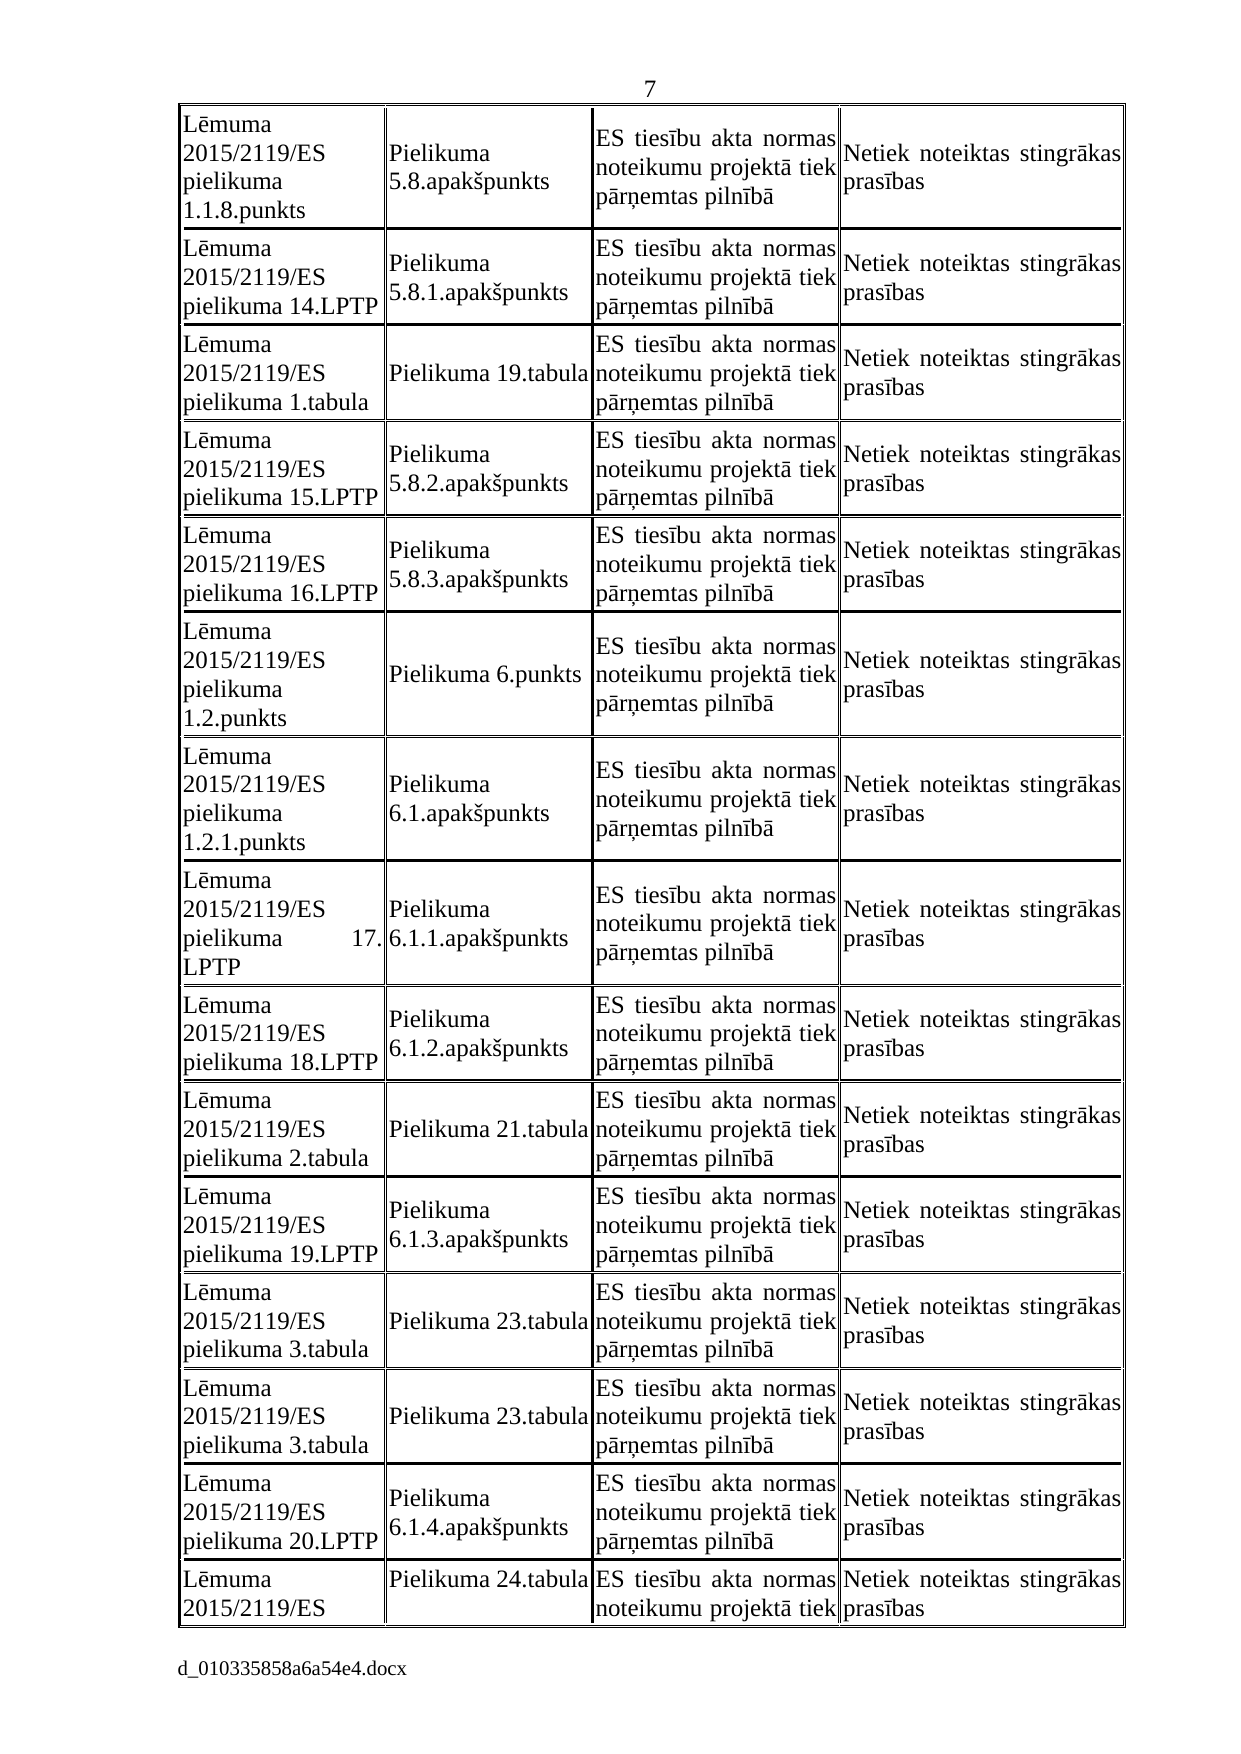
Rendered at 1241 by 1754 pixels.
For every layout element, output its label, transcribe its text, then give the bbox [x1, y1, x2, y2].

table_cell ES tiesību akta normas noteikumu projektā tiek pārņemtas pilnībā [594, 862, 838, 983]
table_cell Netiek noteiktas stingrākas prasības [840, 1271, 1124, 1366]
table_cell Pielikuma 6.1.4.apakšpunkts [387, 1465, 591, 1558]
table_cell Netiek noteiktas stingrākas prasības [841, 227, 1123, 323]
table_cell ES tiesību akta normas noteikumu projektā tiek pārņemtas pilnībā [594, 1370, 838, 1462]
table_cell Pielikuma 23.tabula [387, 1370, 591, 1462]
table_cell ES tiesību akta normas noteikumu projektā tiek pārņemtas pilnībā [594, 1274, 838, 1366]
table_cell Lēmuma 2015/2119/ES pielikuma 2.tabula [181, 1079, 384, 1175]
table_cell Lēmuma 2015/2119/ES pielikuma 17. LPTP [181, 859, 384, 983]
table_cell Pielikuma 24.tabula [386, 1561, 592, 1625]
table_cell ES tiesību akta normas noteikumu projektā tiek pārņemtas pilnībā [594, 326, 838, 418]
table_cell Pielikuma 23.tabula [387, 1274, 591, 1366]
table_cell Lēmuma 2015/2119/ES pielikuma 18.LPTP [181, 984, 384, 1079]
table_cell Netiek noteiktas stingrākas prasības [841, 610, 1123, 734]
table_cell ES tiesību akta normas noteikumu projektā tiek pārņemtas pilnībā [594, 518, 838, 610]
table_cell Pielikuma 21.tabula [387, 1083, 591, 1175]
table_cell Lēmuma 2015/2119/ES pielikuma 3.tabula [180, 1271, 386, 1366]
table_cell Pielikuma 6.punkts [387, 613, 591, 734]
table_cell ES tiesību akta normas noteikumu projektā tiek pārņemtas pilnībā [594, 987, 838, 1079]
table_cell ES tiesību akta normas noteikumu projektā tiek pārņemtas pilnībā [594, 1083, 838, 1175]
table_cell Netiek noteiktas stingrākas prasības [841, 1079, 1123, 1175]
table_cell Lēmuma 2015/2119/ES pielikuma 3.tabula [181, 1366, 384, 1462]
table_cell Lēmuma 2015/2119/ES pielikuma 1.2.1.punkts [181, 735, 384, 859]
table_cell Lēmuma 2015/2119/ES pielikuma 1.1.8.punkts [181, 106, 386, 227]
table_cell ES tiesību akta normas noteikumu projektā tiek pārņemtas pilnībā [594, 613, 838, 734]
table_cell Pielikuma 6.1.apakšpunkts [387, 738, 591, 859]
table_cell Pielikuma 5.8.apakšpunkts [386, 106, 592, 227]
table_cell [592, 1561, 840, 1625]
table_cell ES tiesību akta normas noteikumu projektā tiek pārņemtas pilnībā [594, 230, 838, 323]
table_cell Lēmuma 2015/2119/ES pielikuma 14.LPTP [181, 227, 384, 323]
table_cell Lēmuma 2015/2119/ES pielikuma 1.2.punkts [181, 610, 384, 734]
table_cell Pielikuma 6.1.3.apakšpunkts [387, 1178, 591, 1271]
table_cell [180, 1558, 386, 1625]
table_cell Pielikuma 5.8.2.apakšpunkts [387, 422, 591, 514]
table_cell Netiek noteiktas stingrākas prasības [841, 859, 1123, 983]
table_cell Netiek noteiktas stingrākas prasības [841, 323, 1124, 418]
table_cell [840, 106, 1123, 227]
table_cell ES tiesību akta normas noteikumu projektā tiek pārņemtas pilnībā [594, 1178, 838, 1271]
table_cell Lēmuma 2015/2119/ES pielikuma 15.LPTP [181, 419, 384, 514]
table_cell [592, 106, 840, 227]
table_cell Netiek noteiktas stingrākas prasības [841, 1366, 1123, 1462]
table_cell Lēmuma 2015/2119/ES pielikuma 16.LPTP [181, 514, 384, 610]
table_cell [840, 1558, 1124, 1625]
table_cell Pielikuma 5.8.3.apakšpunkts [387, 518, 591, 610]
table_cell Netiek noteiktas stingrākas prasības [841, 735, 1123, 859]
table_cell Lēmuma 2015/2119/ES pielikuma 19.LPTP [181, 1175, 384, 1271]
table_cell Pielikuma 6.1.1.apakšpunkts [387, 862, 591, 983]
table_cell ES tiesību akta normas noteikumu projektā tiek pārņemtas pilnībā [594, 422, 838, 514]
table_cell ES tiesību akta normas noteikumu projektā tiek pārņemtas pilnībā [594, 738, 838, 859]
table_cell Netiek noteiktas stingrākas prasības [841, 1462, 1123, 1558]
table_cell Pielikuma 6.1.2.apakšpunkts [387, 987, 591, 1079]
table_cell Lēmuma 2015/2119/ES pielikuma 20.LPTP [181, 1462, 384, 1558]
table_cell Lēmuma 2015/2119/ES pielikuma 1.tabula [180, 323, 384, 418]
table_cell ES tiesību akta normas noteikumu projektā tiek pārņemtas pilnībā [594, 1465, 838, 1558]
table_cell Netiek noteiktas stingrākas prasības [841, 984, 1123, 1079]
table_cell Netiek noteiktas stingrākas prasības [841, 419, 1123, 514]
table_cell Netiek noteiktas stingrākas prasības [841, 514, 1123, 610]
table_cell Pielikuma 5.8.1.apakšpunkts [387, 230, 591, 323]
table_cell Pielikuma 19.tabula [387, 326, 591, 418]
table_cell Netiek noteiktas stingrākas prasības [841, 1175, 1123, 1271]
